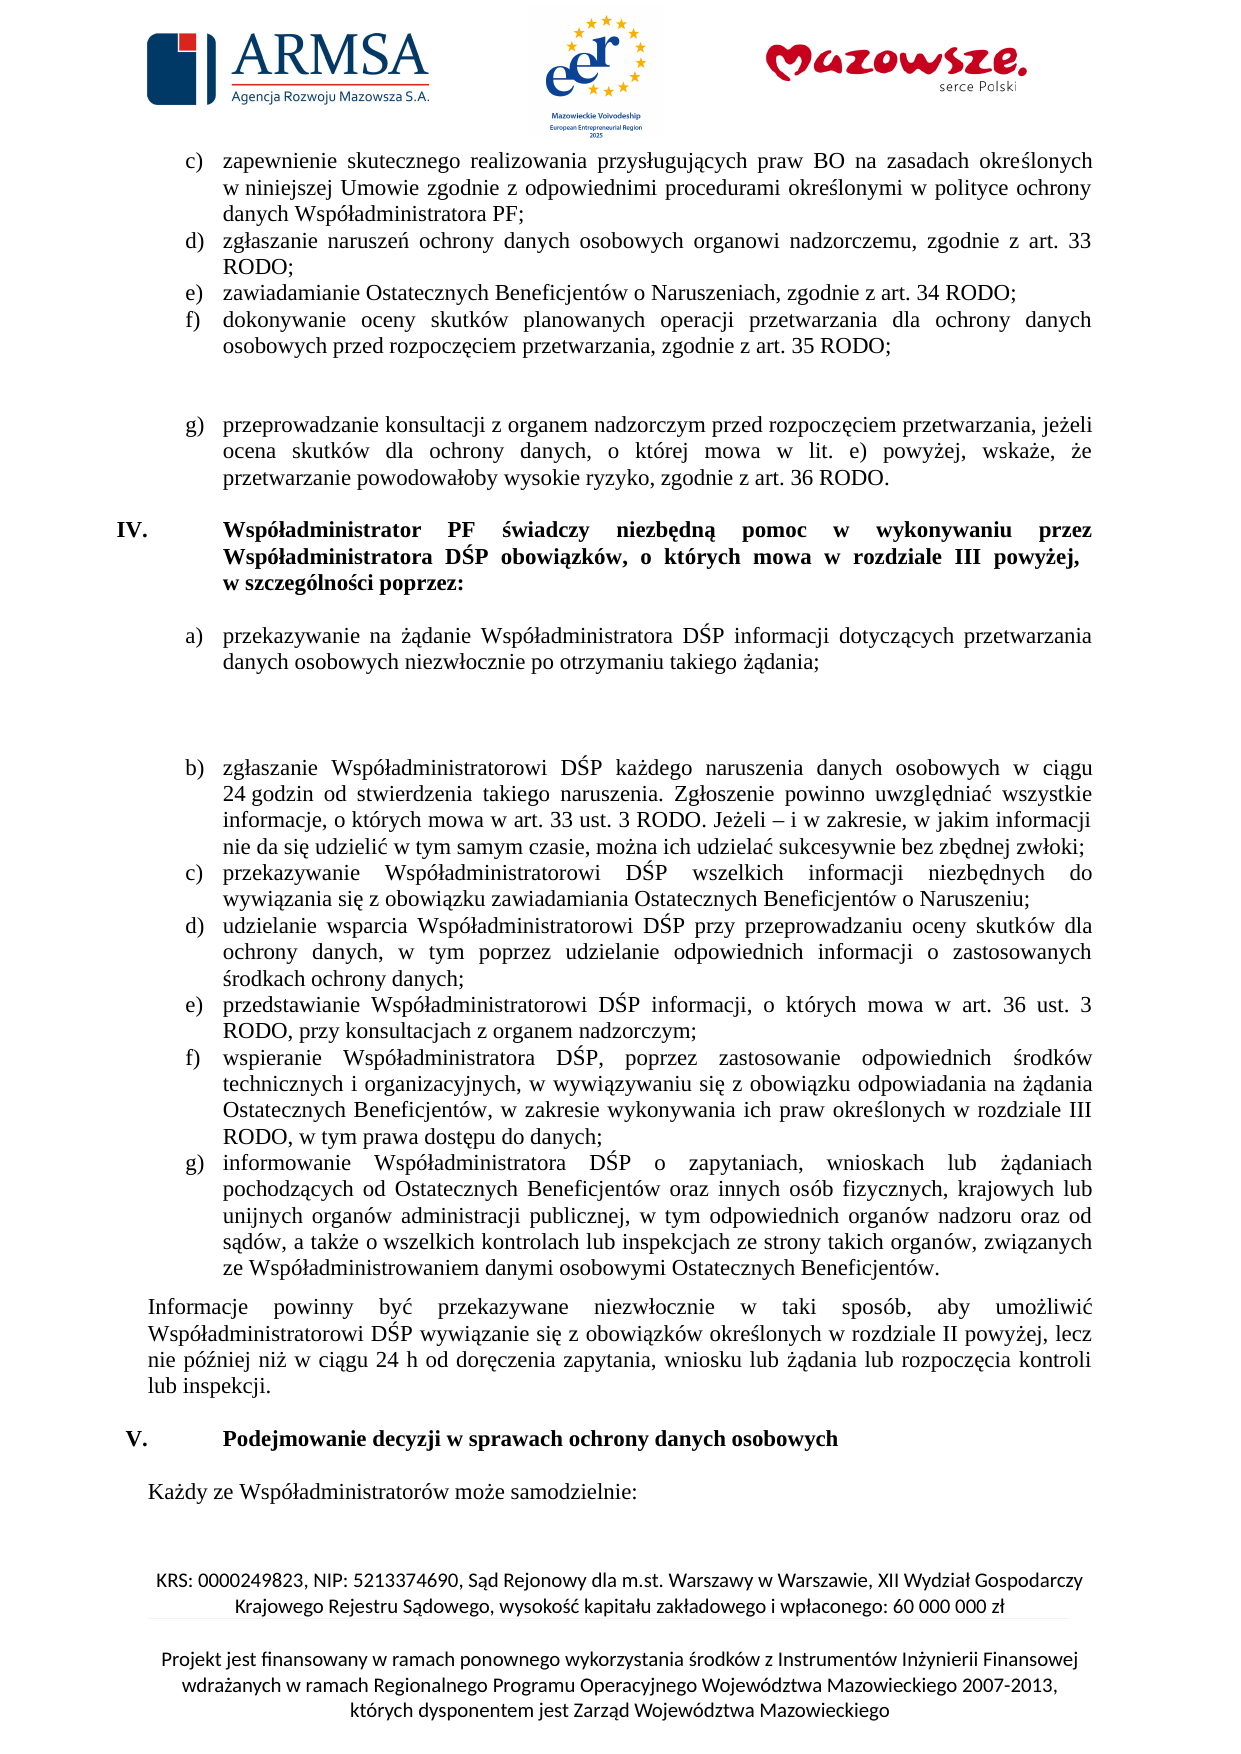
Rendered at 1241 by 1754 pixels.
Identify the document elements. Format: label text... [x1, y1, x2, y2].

list przekazywanie na żądanie Współadministratora DŚP informacji dotyczących przetwarzania danych osobowych niezwłocznie po otrzymaniu takiego żądania; [185, 622, 1093, 675]
list informowanie Współadministratora DŚP o zapytaniach, wnioskach lub żądaniach pochodzących od Ostatecznych Beneficjentów oraz innych osób fizycznych, krajowych lub unijnych organów administracji publicznej, w tym odpowiednich organów nadzoru oraz od sądów, a także o wszelkich kontrolach lub inspekcjach ze strony takich organów, związanych ze Współadministrowaniem danymi osobowymi Ostatecznych Beneficjentów. [185, 1149, 1093, 1281]
list zgłaszanie Współadministratorowi DŚP każdego naruszenia danych osobowych w ciągu 24 godzin od stwierdzenia takiego naruszenia. Zgłoszenie powinno uwzględniać wszystkie informacje, o których mowa w art. 33 ust. 3 RODO. Jeżeli – i w zakresie, w jakim informacji nie da się udzielić w tym samym czasie, można ich udzielać sukcesywnie bez zbędnej zwłoki; [185, 754, 1093, 859]
list zawiadamianie Ostatecznych Beneficjentów o Naruszeniach, zgodnie z art. 34 RODO; [185, 279, 1093, 306]
text Informacje powinny być przekazywane niezwłocznie w taki sposób, aby umożliwić Współadministratorowi DŚP wywiązanie się z obowiązków określonych w rozdziale II powyżej, lecz nie później niż w ciągu 24 h od doręczenia zapytania, wniosku lub żądania lub rozpoczęcia kontroli lub inspekcji. [148, 1293, 1093, 1399]
list Podejmowanie decyzji w sprawach ochrony danych osobowych [148, 1425, 1093, 1451]
list przedstawianie Współadministratorowi DŚP informacji, o których mowa w art. 36 ust. 3 RODO, przy konsultacjach z organem nadzorczym; [185, 991, 1093, 1044]
picture [756, 28, 1036, 98]
list wspieranie Współadministratora DŚP, poprzez zastosowanie odpowiednich środków technicznych i organizacyjnych, w wywiązywaniu się z obowiązku odpowiadania na żądania Ostatecznych Beneficjentów, w zakresie wykonywania ich praw określonych w rozdziale III RODO, w tym prawa dostępu do danych; [185, 1044, 1093, 1149]
picture [147, 33, 429, 105]
list udzielanie wsparcia Współadministratorowi DŚP przy przeprowadzaniu oceny skutków dla ochrony danych, w tym poprzez udzielanie odpowiednich informacji o zastosowanych środkach ochrony danych; [185, 912, 1093, 991]
text Każdy ze Współadministratorów może samodzielnie: [148, 1478, 1093, 1504]
list Współadministrator PF świadczy niezbędną pomoc w wykonywaniu przez Współadministratora DŚP obowiązków, o których mowa w rozdziale III powyżej, w szczególności poprzez: [148, 517, 1093, 596]
picture [527, 4, 665, 142]
list przekazywanie Współadministratorowi DŚP wszelkich informacji niezbędnych do wywiązania się z obowiązku zawiadamiania Ostatecznych Beneficjentów o Naruszeniu; [185, 859, 1093, 912]
list zgłaszanie naruszeń ochrony danych osobowych organowi nadzorczemu, zgodnie z art. 33 RODO; [185, 227, 1093, 279]
list dokonywanie oceny skutków planowanych operacji przetwarzania dla ochrony danych osobowych przed rozpoczęciem przetwarzania, zgodnie z art. 35 RODO; [185, 306, 1093, 358]
list zapewnienie skutecznego realizowania przysługujących praw BO na zasadach określonych w niniejszej Umowie zgodnie z odpowiednimi procedurami określonymi w polityce ochrony danych Współadministratora PF; [185, 148, 1093, 227]
list przeprowadzanie konsultacji z organem nadzorczym przed rozpoczęciem przetwarzania, jeżeli ocena skutków dla ochrony danych, o której mowa w lit. e) powyżej, wskaże, że przetwarzanie powodowałoby wysokie ryzyko, zgodnie z art. 36 RODO. [185, 411, 1093, 490]
